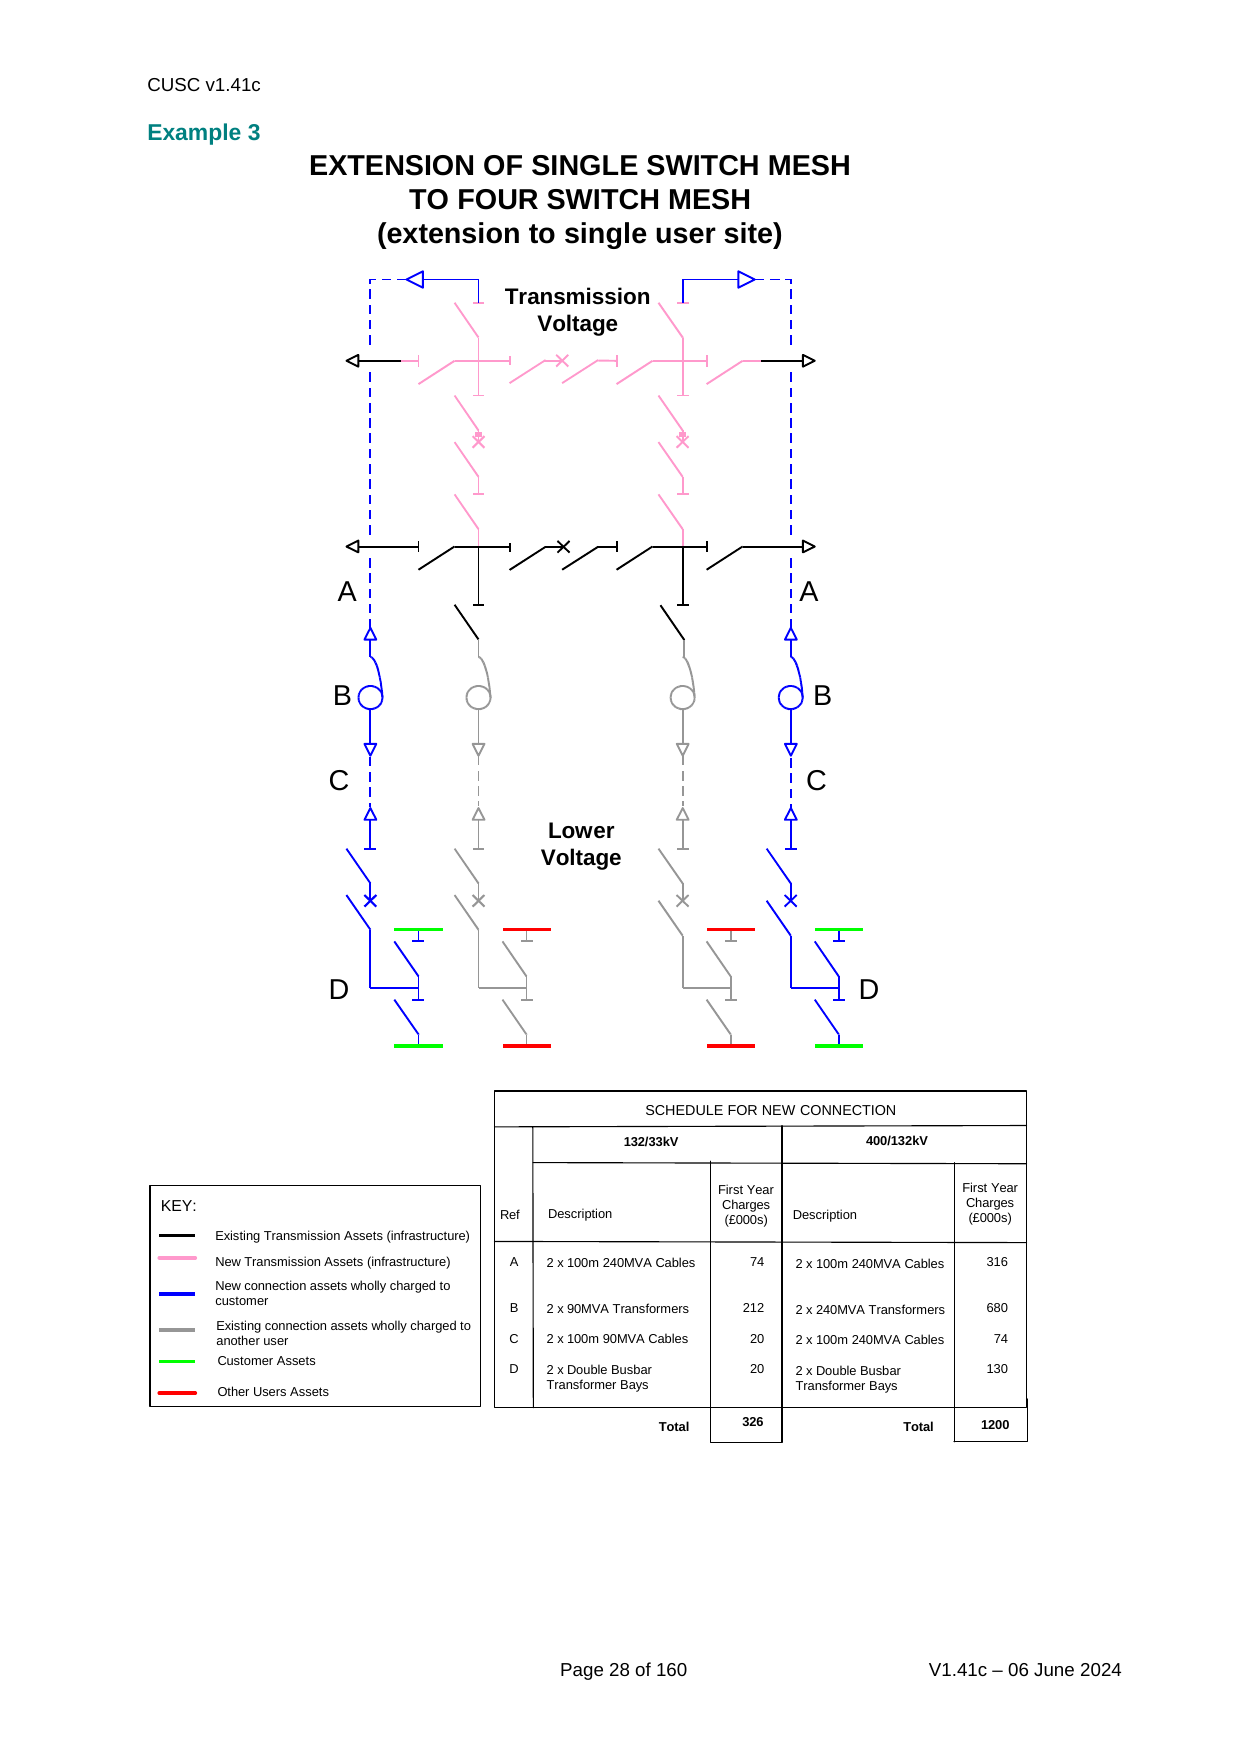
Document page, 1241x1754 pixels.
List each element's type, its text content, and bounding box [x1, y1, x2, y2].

text Example 3 [147, 119, 1121, 145]
